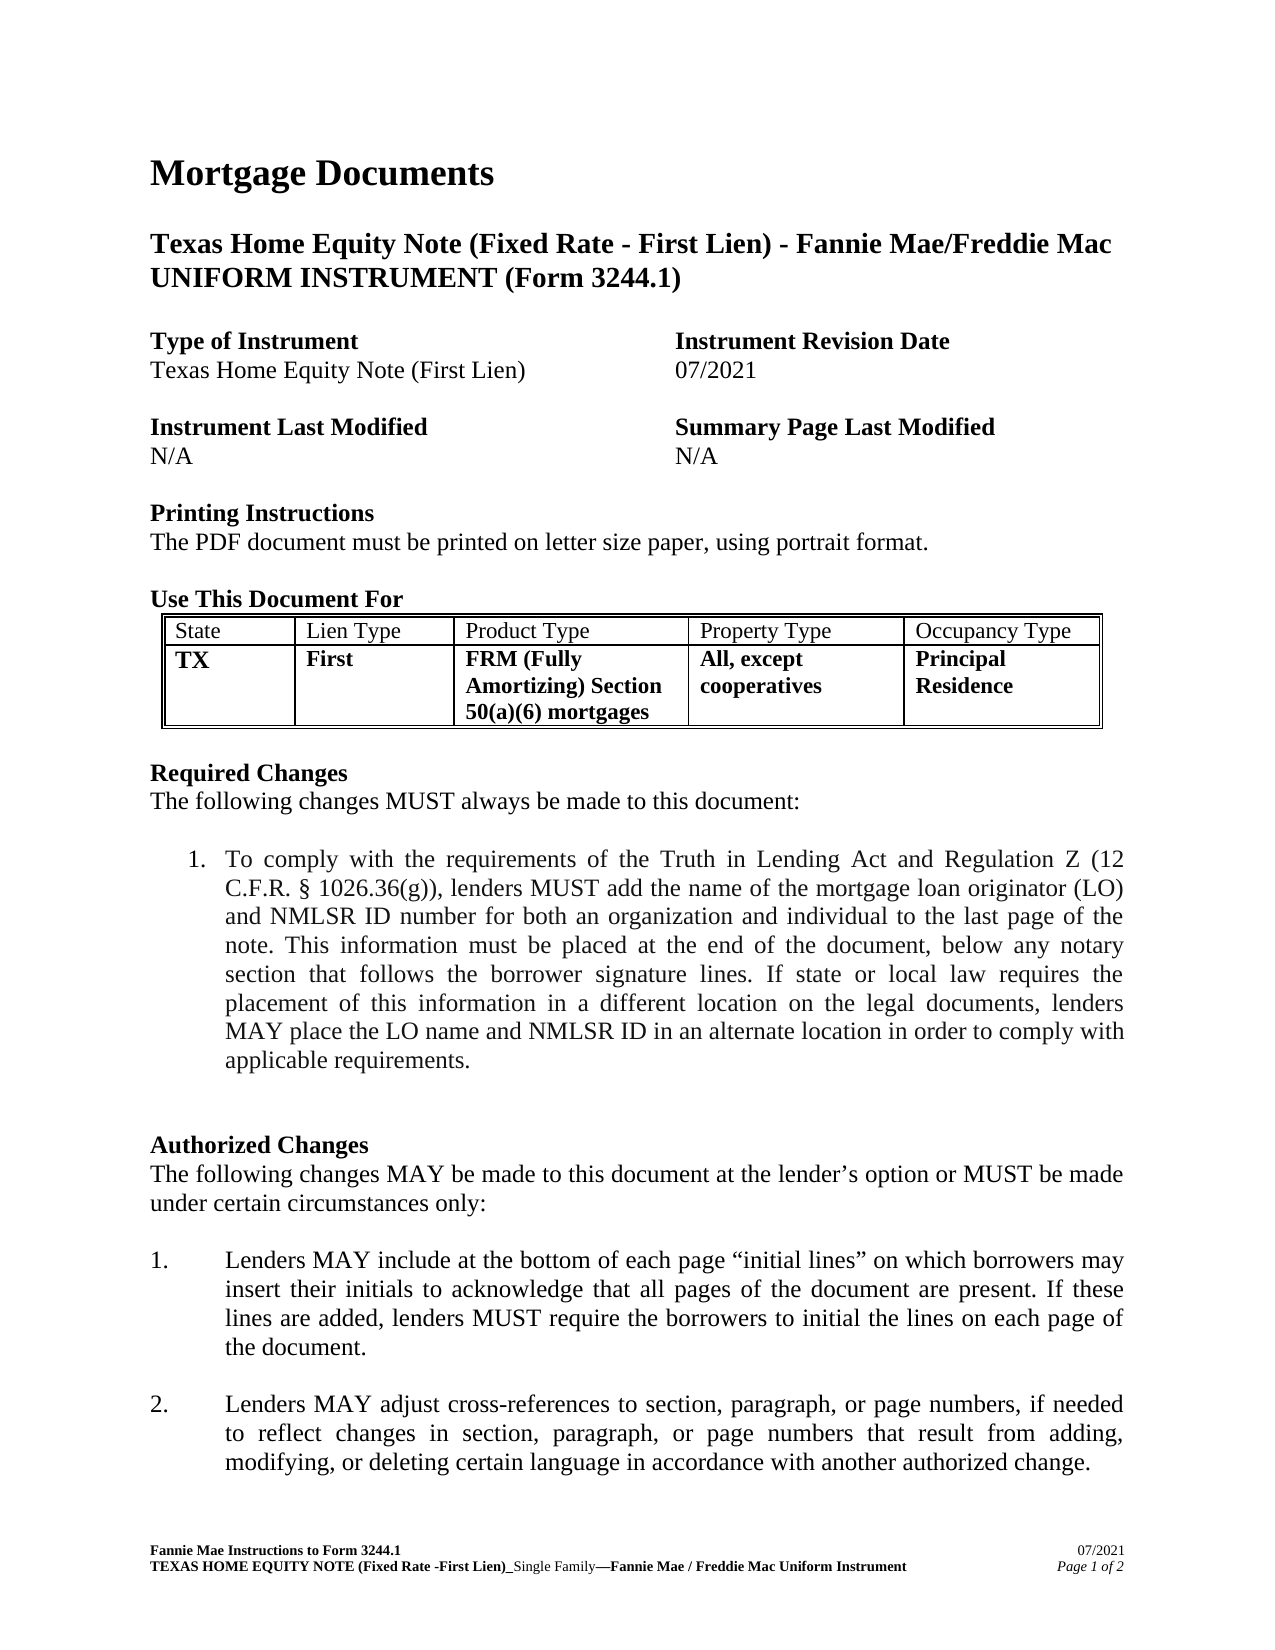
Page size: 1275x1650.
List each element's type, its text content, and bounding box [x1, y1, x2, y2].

table_cell TX [166, 646, 294, 724]
table_header State [166, 618, 294, 644]
list To comply with the requirements of the Truth in Lending Act and Regulation Z (12 C.F.R. § 1026.36(g)), lenders MUST add the name of the mortgage loan originator (LO) and NMLSR ID number for both an organization and individual to the last page of the note. This information must be placed at the end of the document, below any notary section that follows the borrower signature lines. If state or local law requires the placement of this information in a different location on the legal documents, lenders MAY place the LO name and NMLSR ID in an alternate location in order to comply with applicable requirements. [187, 844, 1125, 1074]
table_cell First [296, 646, 453, 724]
text Type of Instrument Instrument Revision Date [150, 326, 1125, 355]
text Required Changes [150, 758, 1125, 786]
text Authorized Changes [150, 1131, 1125, 1159]
text 1. Lenders include at the bottom of each page “initial lines” on which borrowers may insert their initials to acknowledge that all pages of the document are present. If these lines are added, lenders MUST require the borrowers to initial the lines on each page of the document. [150, 1246, 1125, 1361]
text 2. Lenders adjust cross-references to section, paragraph, or page numbers, if needed to reflect changes in section, paragraph, or page numbers that result from adding, modifying, or deleting certain language in accordance with another authorized change. [150, 1389, 1125, 1476]
text Mortgage Documents [150, 150, 1125, 193]
table_header Lien Type [296, 618, 453, 644]
text Texas Home Equity Note (First Lien) 07/2021 [150, 355, 1125, 384]
text The following changes MUST always be made to this document: [150, 786, 1125, 815]
text The PDF document must be printed on letter size paper, using portrait format. [150, 527, 1125, 556]
text The following changes be made to this document at the lender’s option or MUST be made under certain circumstances only: [150, 1159, 1125, 1217]
table_header Property Type [689, 618, 903, 644]
table_header Occupancy Type [905, 618, 1099, 644]
text N/A N/A [150, 441, 1125, 469]
table_cell All, except cooperatives [689, 646, 903, 724]
table_header Product Type [455, 618, 688, 644]
text Use This Document For [150, 584, 1125, 613]
table_cell FRM (Fully Amortizing) Section 50(a)(6) mortgages [455, 646, 688, 724]
text Instrument Last Modified Summary Page Last Modified [150, 412, 1125, 441]
text Printing Instructions [150, 498, 1125, 527]
table_cell Principal Residence [905, 646, 1099, 724]
text Texas Home Equity Note (Fixed Rate - First Lien) - Fannie Mae/Freddie Mac UNIFORM INSTRUMENT (Form 3244.1) [150, 226, 1125, 293]
